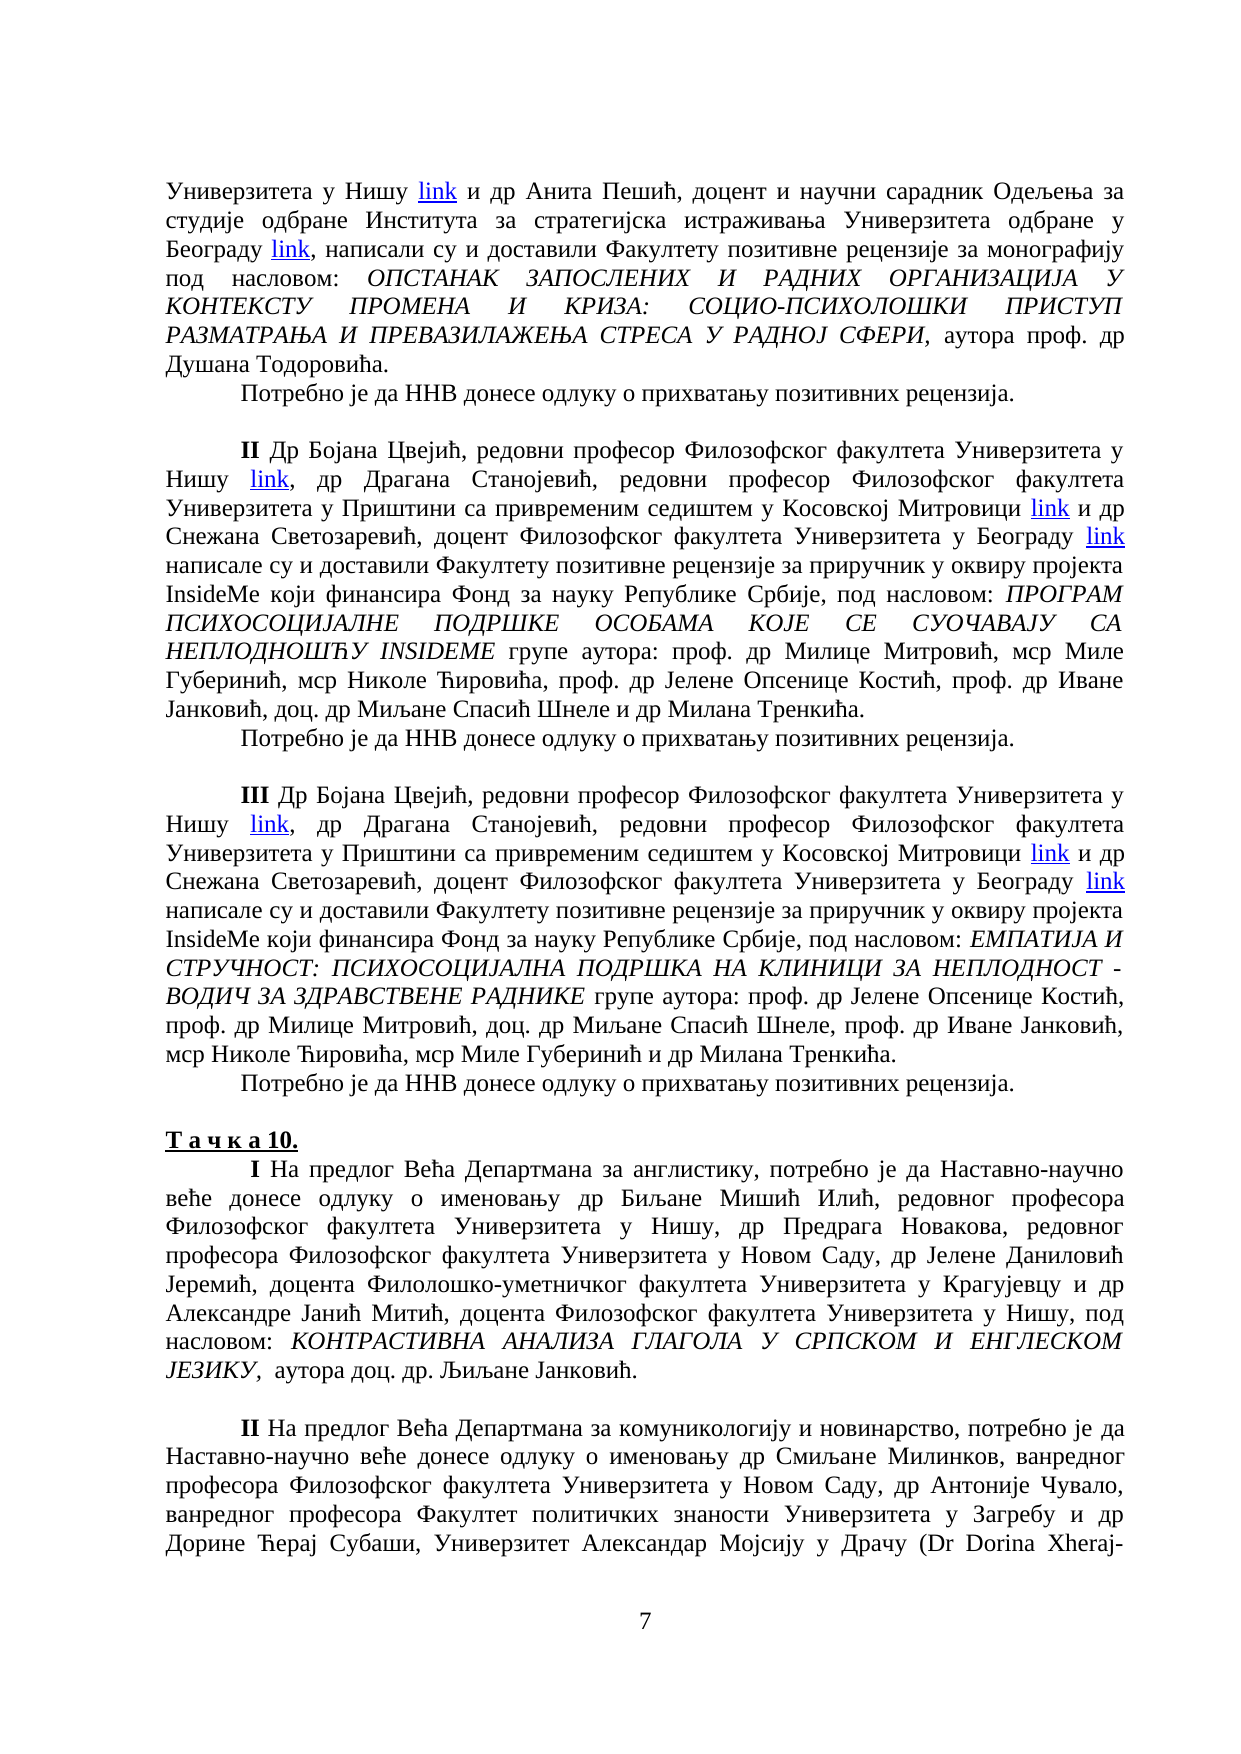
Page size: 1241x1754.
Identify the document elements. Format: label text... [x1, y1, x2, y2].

text Потребно је да ННВ донесе одлуку о прихватању позитивних рецензија. [165, 723, 1125, 751]
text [165, 1413, 1125, 1556]
text I На предлог Већа Департмана за англистику, потребно је да Наставно-научно веће донесе одлуку о именовању др Биљане Мишић Илић, редовног професора Филозофског факултета Универзитета у Нишу, др Предрага Новакова, редовног професора Филозофског факултета Универзитета у Новом Саду, др Јелене Даниловић Јеремић, доцента Филолошко-уметничког факултета Универзитета у Крагујевцу и др Александре Јанић Митић, доцента Филозофског факултета Универзитета у Нишу, под насловом: Контрастивна анализа глагола у српском и енглеском језику, аутора доц. др. Љиљане Јанковић. [165, 1154, 1125, 1384]
text II Др Бојана Цвејић, редовни професор Филозофског факултета Универзитета у Нишу link, др Драгана Станојевић, редовни професор Филозофског факултета Универзитета у Приштини са привременим седиштем у Косовској Митровици link и др Снежана Светозаревић, доцент Филозофског факултета Универзитета у Београду link написалe су и доставили Факултету позитивне рецензије за приручник у оквиру пројекта InsideMe који финансира Фонд за науку Републике Србије, под насловом: Програм психосоцијалне подршке особама које се суочавају са неплодношћу InsideMe групе аутора: проф. др Милице Митровић, мср Миле Губеринић, мср Николе Ћировића, проф. др Јелене Опсенице Костић, проф. др Иване Јaнковић, доц. др Миљане Спасић Шнеле и др Милана Тренкића. [165, 435, 1125, 723]
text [165, 176, 1125, 378]
text Потребно је да ННВ донесе одлуку о прихватању позитивних рецензија. [165, 1068, 1125, 1096]
text Потребно је да ННВ донесе одлуку о прихватању позитивних рецензија. [165, 378, 1125, 406]
text Т а ч к а 10. [165, 1125, 1125, 1154]
text III Др Бојана Цвејић, редовни професор Филозофског факултета Универзитета у Нишу link, др Драгана Станојевић, редовни професор Филозофског факултета Универзитета у Приштини са привременим седиштем у Косовској Митровици link и др Снежана Светозаревић, доцент Филозофског факултета Универзитета у Београду link написалe су и доставили Факултету позитивне рецензије за приручник у оквиру пројекта InsideMe који финансира Фонд за науку Републике Србије, под насловом: ЕМПАТИЈА И СТРУЧНОСТ: ПСИХОСОЦИЈАЛНА ПОДРШКА НА КЛИНИЦИ ЗА НЕПЛОДНОСТ - ВОДИЧ ЗА ЗДРАВСТВЕНЕ РАДНИКЕ групе аутора: проф. др Јелене Опсенице Костић, проф. др Милице Митровић, доц. др Миљане Спасић Шнеле, проф. др Иване Јанковић, мср Николе Ћировића, мср Миле Губеринић и др Милана Тренкића. [165, 780, 1125, 1068]
